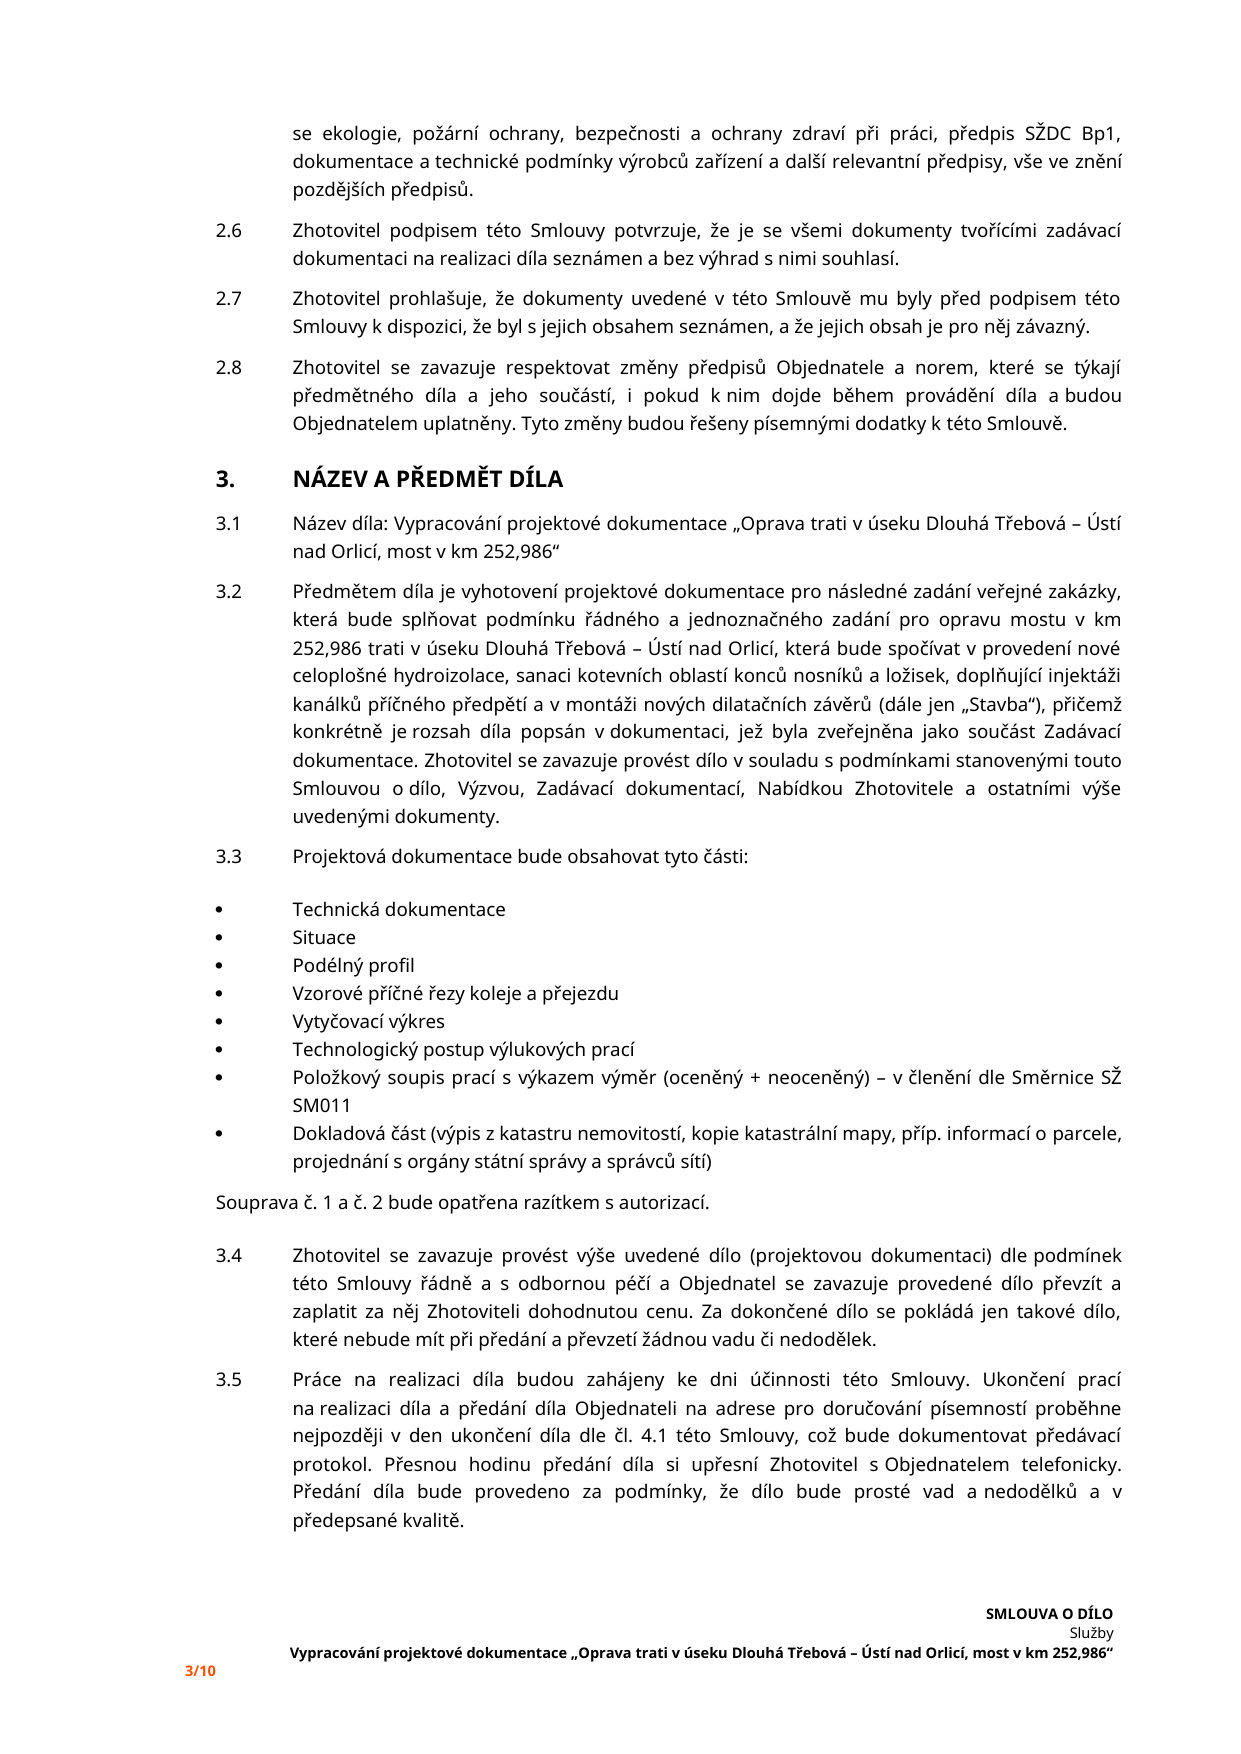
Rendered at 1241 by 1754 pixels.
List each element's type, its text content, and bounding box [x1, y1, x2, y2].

text Zhotovitel podpisem této Smlouvy potvrzuje, že je se všemi dokumenty tvořícími zadávací dokumentaci na realizaci díla seznámen a bez výhrad s nimi souhlasí. [216, 217, 1122, 271]
text Název díla: Vypracování projektové dokumentace „Oprava trati v úseku Dlouhá Třebová – Ústí nad Orlicí, most v km 252,986“ [216, 510, 1122, 564]
text Souprava č. 1 a č. 2 bude opatřena razítkem s autorizací. [216, 1189, 1122, 1215]
list Vytyčovací výkres [216, 1008, 1122, 1034]
text Práce na realizaci díla budou zahájeny ke dni účinnosti této Smlouvy. Ukončení prací na realizaci díla a předání díla Objednateli na adrese pro doručování písemností proběhne nejpozději v den ukončení díla dle čl. 4.1 této Smlouvy, což bude dokumentovat předávací protokol. Přesnou hodinu předání díla si upřesní Zhotovitel s Objednatelem telefonicky. Předání díla bude provedeno za podmínky, že dílo bude prosté vad a nedodělků a v předepsané kvalitě. [216, 1367, 1122, 1532]
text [216, 121, 1122, 202]
list Položkový soupis prací s výkazem výměr (oceněný + neoceněný) – v členění dle Směrnice SŽ SM011 [216, 1064, 1122, 1118]
list Dokladová část (výpis z katastru nemovitostí, kopie katastrální mapy, příp. informací o parcele, projednání s orgány státní správy a správců sítí) [216, 1121, 1122, 1174]
list Vzorové příčné řezy koleje a přejezdu [216, 981, 1122, 1006]
list Technická dokumentace [216, 896, 1122, 922]
list Situace [216, 924, 1122, 950]
text Zhotovitel se zavazuje provést výše uvedené dílo (projektovou dokumentaci) dle podmínek této Smlouvy řádně a s odbornou péčí a Objednatel se zavazuje provedené dílo převzít a zaplatit za něj Zhotoviteli dohodnutou cenu. Za dokončené dílo se pokládá jen takové dílo, které nebude mít při předání a převzetí žádnou vadu či nedodělek. [216, 1242, 1122, 1352]
text Zhotovitel prohlašuje, že dokumenty uvedené v této Smlouvě mu byly před podpisem této Smlouvy k dispozici, že byl s jejich obsahem seznámen, a že jejich obsah je pro něj závazný. [216, 286, 1122, 339]
text Zhotovitel se zavazuje respektovat změny předpisů Objednatele a norem, které se týkají předmětného díla a jeho součástí, i pokud k nim dojde během provádění díla a budou Objednatelem uplatněny. Tyto změny budou řešeny písemnými dodatky k této Smlouvě. [216, 354, 1122, 436]
list Podélný profil [216, 952, 1122, 978]
text Název a předmět díla [216, 463, 1122, 494]
text Předmětem díla je vyhotovení projektové dokumentace pro následné zadání veřejné zakázky, která bude splňovat podmínku řádného a jednoznačného zadání pro opravu mostu v km 252,986 trati v úseku Dlouhá Třebová – Ústí nad Orlicí, která bude spočívat v provedení nové celoplošné hydroizolace, sanaci kotevních oblastí konců nosníků a ložisek, doplňující injektáži kanálků příčného předpětí a v montáži nových dilatačních závěrů (dále jen „Stavba“), přičemž konkrétně je rozsah díla popsán v dokumentaci, jež byla zveřejněna jako součást Zadávací dokumentace. Zhotovitel se zavazuje provést dílo v souladu s podmínkami stanovenými touto Smlouvou o dílo, Výzvou, Zadávací dokumentací, Nabídkou Zhotovitele a ostatními výše uvedenými dokumenty. [216, 579, 1122, 828]
list Technologický postup výlukových prací [216, 1037, 1122, 1062]
text Projektová dokumentace bude obsahovat tyto části: [216, 843, 1122, 869]
